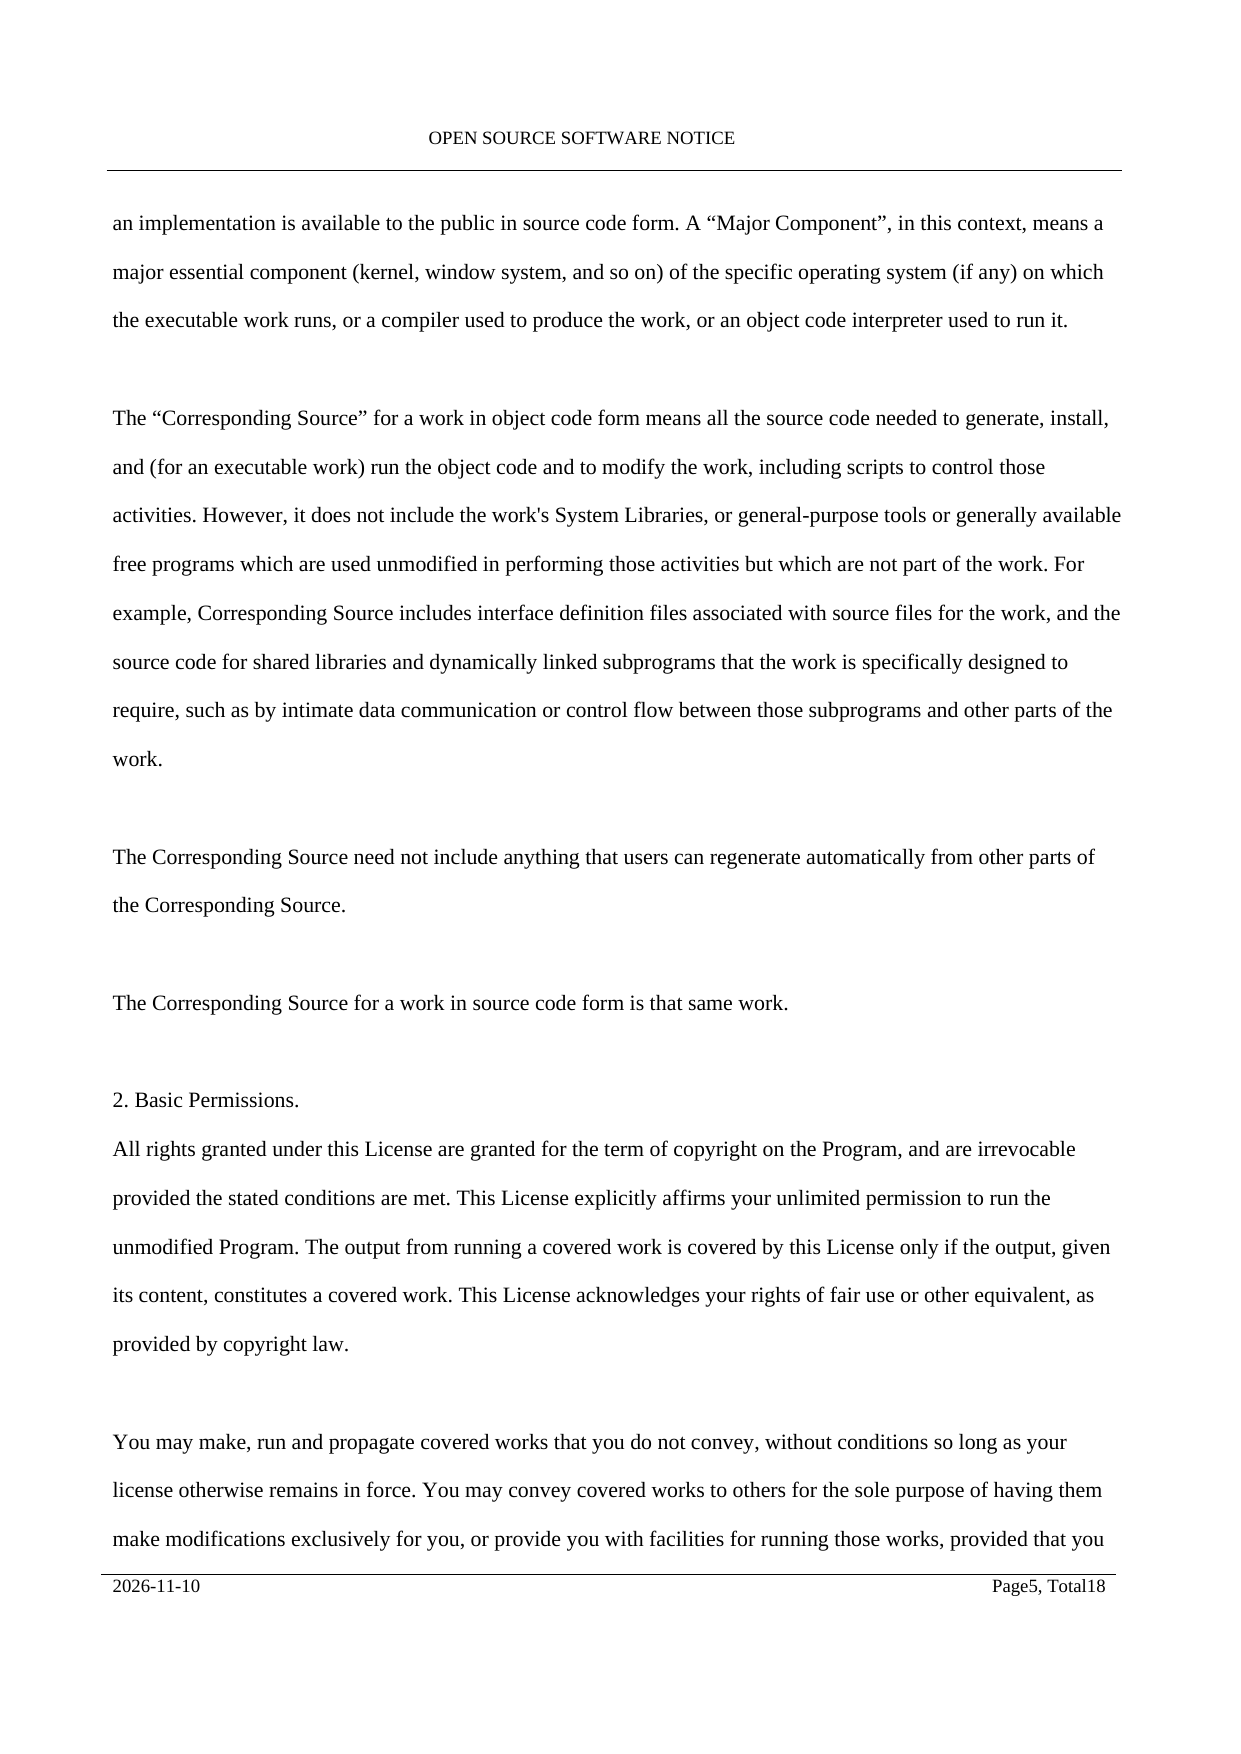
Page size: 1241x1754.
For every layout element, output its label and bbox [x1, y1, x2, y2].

text [112, 206, 1128, 1555]
